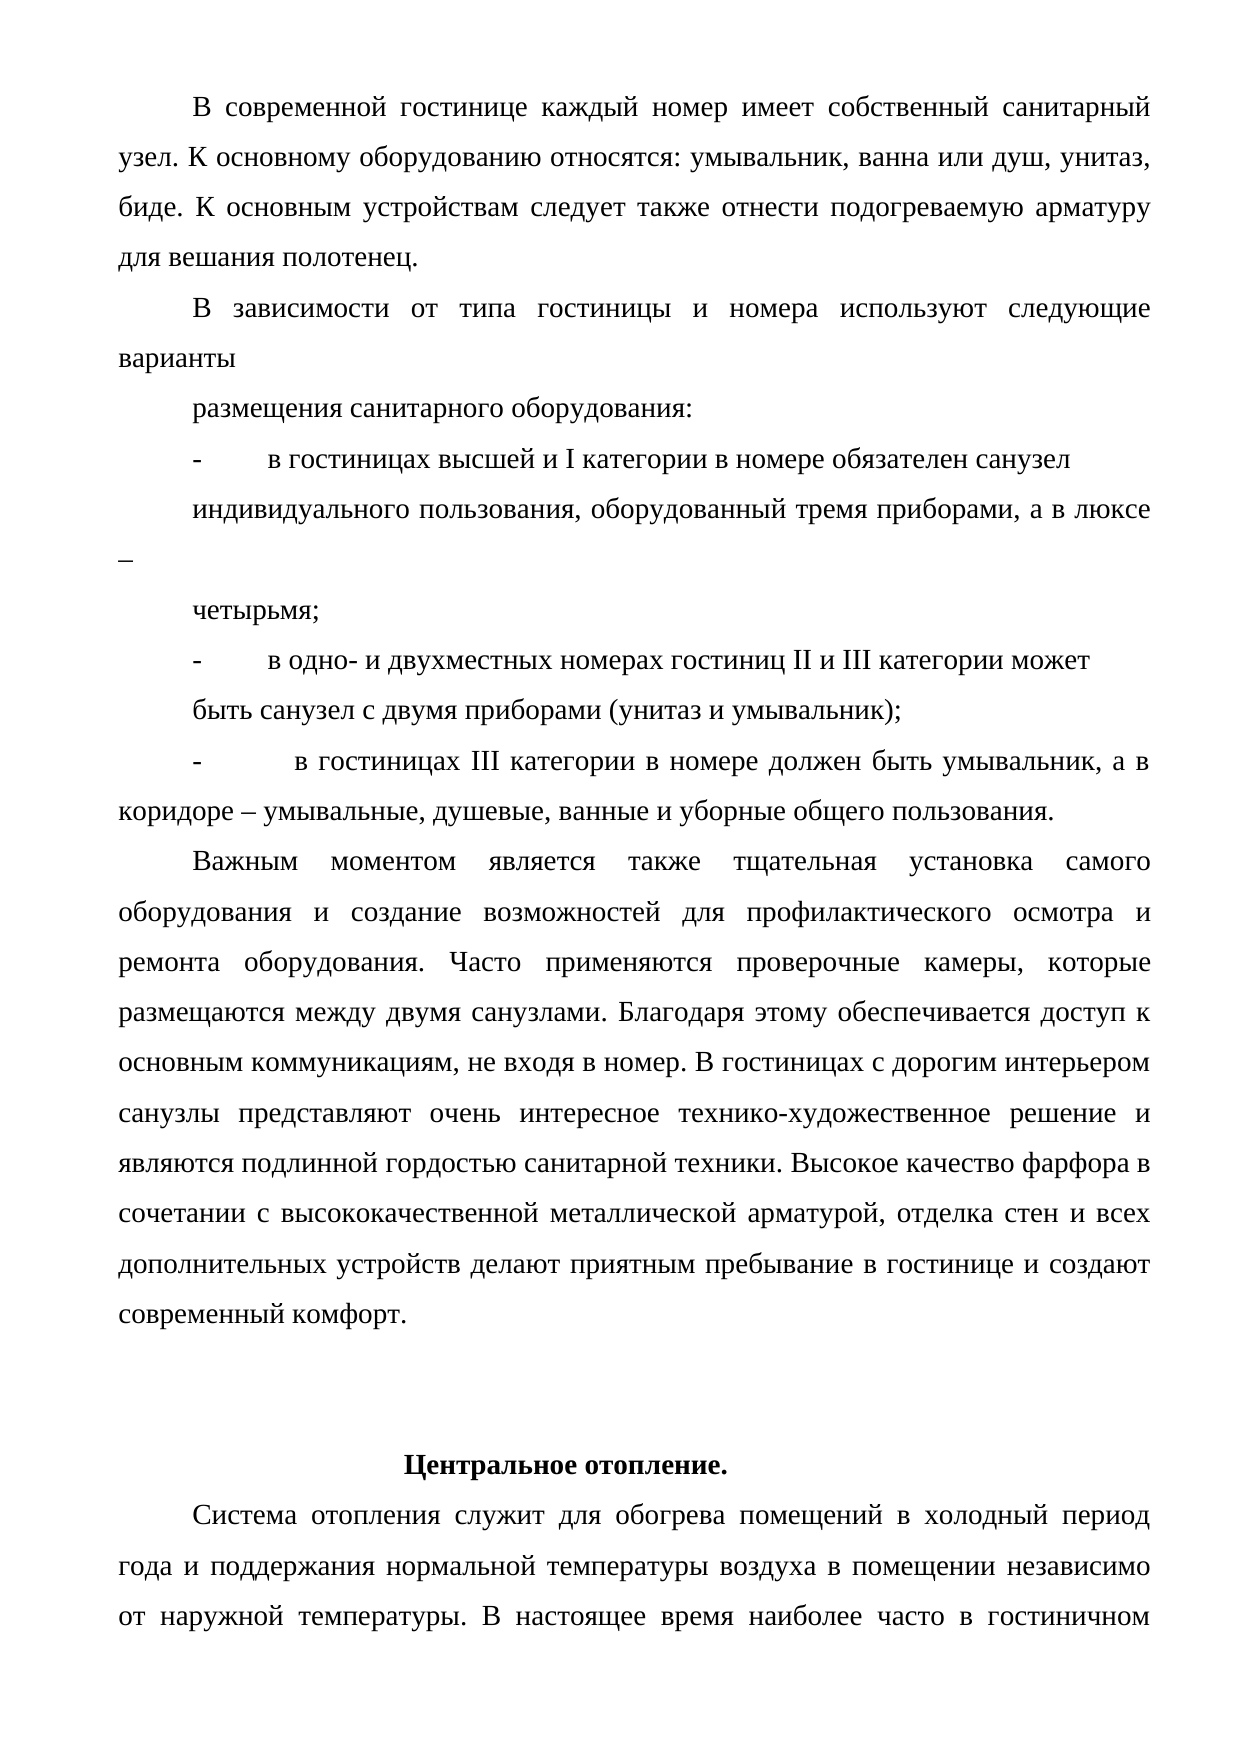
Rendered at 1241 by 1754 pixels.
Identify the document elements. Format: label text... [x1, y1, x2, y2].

text В современной гостинице каждый номер имеет собственный санитарный узел. К основному оборудованию относятся: умывальник, ванна или душ, унитаз, биде. К основным устройствам следует также отнести подогреваемую арматуру для вешания полотенец. [118, 89, 1152, 273]
text четырьмя; [118, 592, 1152, 625]
text Важным моментом является также тщательная установка самого оборудования и создание возможностей для профилактического осмотра и ремонта оборудования. Часто применяются проверочные камеры, которые размещаются между двумя санузлами. Благодаря этому обеспечивается доступ к основным коммуникациям, не входя в номер. В гостиницах с дорогим интерьером санузлы представляют очень интересное технико-художественное решение и являются подлинной гордостью санитарной техники. Высокое качество фарфора в сочетании с высококачественной металлической арматурой, отделка стен и всех дополнительных устройств делают приятным пребывание в гостинице и создают современный комфорт. [118, 843, 1152, 1330]
text В зависимости от типа гостиницы и номера используют следующие варианты [118, 290, 1152, 374]
text индивидуального пользования, оборудованный тремя приборами, а в люксе – [118, 491, 1152, 575]
text - в гостиницах высшей и I категории в номере обязателен санузел [118, 441, 1152, 474]
text Центральное отопление. [118, 1447, 1152, 1481]
text - в одно- и двухместных номерах гостиниц II и III категории может [118, 642, 1152, 676]
text размещения санитарного оборудования: [118, 391, 1152, 424]
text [118, 1497, 1152, 1632]
text быть санузел с двумя приборами (унитаз и умывальник); [118, 692, 1152, 726]
text - в гостиницах III категории в номере должен быть умывальник, а в коридоре – умывальные, душевые, ванные и уборные общего пользования. [118, 743, 1152, 827]
